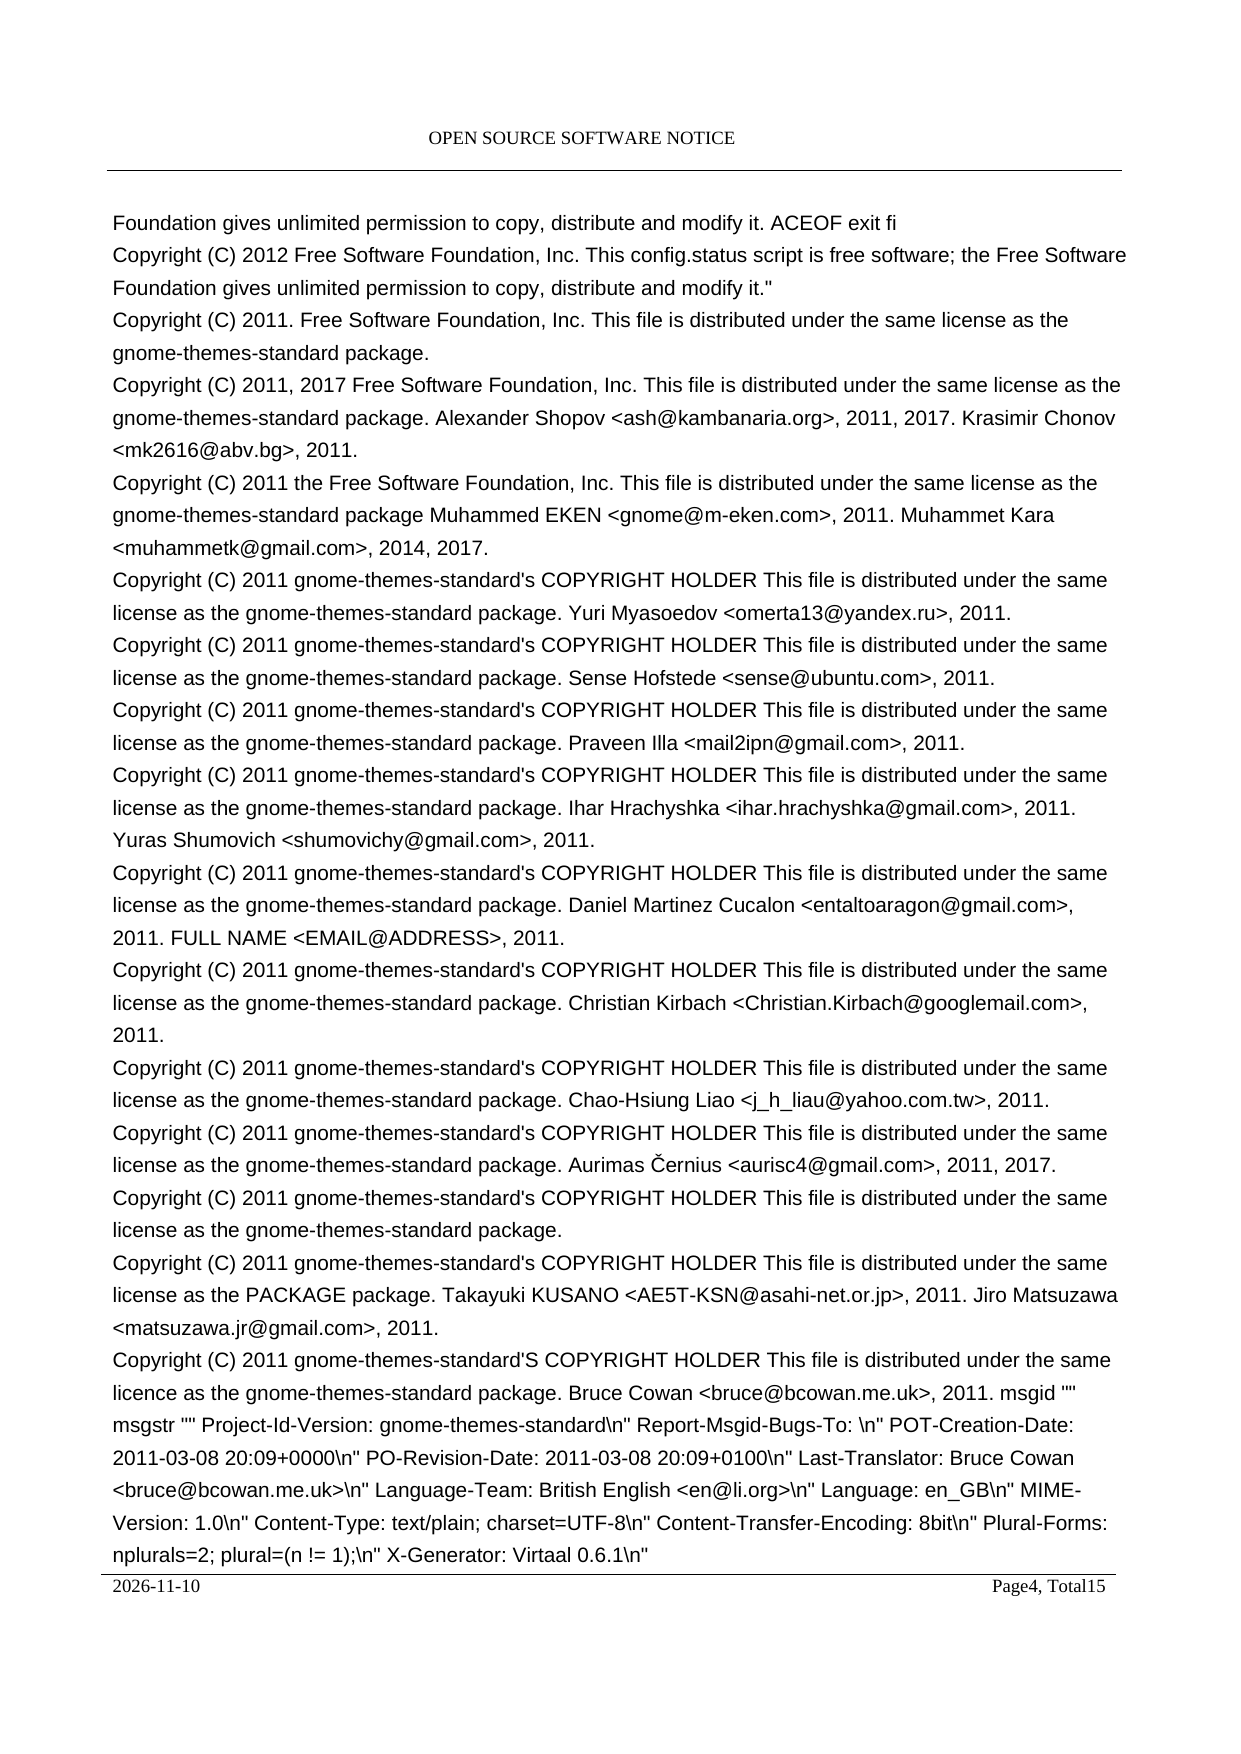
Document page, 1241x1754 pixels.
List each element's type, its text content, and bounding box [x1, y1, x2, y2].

text Copyright (C) 2011 gnome-themes-standard's COPYRIGHT HOLDER This file is distributed under the same license as the PACKAGE package. Takayuki KUSANO <AE5T-KSN@asahi-net.or.jp>, 2011. Jiro Matsuzawa <matsuzawa.jr@gmail.com>, 2011. [112, 1246, 1128, 1344]
text Copyright (C) 2011 the Free Software Foundation, Inc. This file is distributed under the same license as the gnome-themes-standard package Muhammed EKEN <gnome@m-eken.com>, 2011. Muhammet Kara <muhammetk@gmail.com>, 2014, 2017. [112, 466, 1128, 564]
text Copyright (C) 2011 gnome-themes-standard's COPYRIGHT HOLDER This file is distributed under the same license as the gnome-themes-standard package. Chao-Hsiung Liao <j_h_liau@yahoo.com.tw>, 2011. [112, 1051, 1128, 1116]
text Copyright (C) 2012 Free Software Foundation, Inc. This config.status script is free software; the Free Software Foundation gives unlimited permission to copy, distribute and modify it." [112, 239, 1128, 304]
text Copyright (C) 2011 gnome-themes-standard's COPYRIGHT HOLDER This file is distributed under the same license as the gnome-themes-standard package. [112, 1181, 1128, 1246]
text Copyright (C) 2011 gnome-themes-standard's COPYRIGHT HOLDER This file is distributed under the same license as the gnome-themes-standard package. Daniel Martinez Cucalon <entaltoaragon@gmail.com>, 2011. FULL NAME <EMAIL@ADDRESS>, 2011. [112, 856, 1128, 954]
text Copyright (C) 2011 gnome-themes-standard's COPYRIGHT HOLDER This file is distributed under the same license as the gnome-themes-standard package. Ihar Hrachyshka <ihar.hrachyshka@gmail.com>, 2011. Yuras Shumovich <shumovichy@gmail.com>, 2011. [112, 759, 1128, 856]
text Copyright (C) 2011 gnome-themes-standard's COPYRIGHT HOLDER This file is distributed under the same license as the gnome-themes-standard package. Christian Kirbach <Christian.Kirbach@googlemail.com>, 2011. [112, 954, 1128, 1051]
text Copyright (C) 2011 gnome-themes-standard's COPYRIGHT HOLDER This file is distributed under the same license as the gnome-themes-standard package. Praveen Illa <mail2ipn@gmail.com>, 2011. [112, 694, 1128, 759]
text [112, 206, 1128, 239]
text Copyright (C) 2011, 2017 Free Software Foundation, Inc. This file is distributed under the same license as the gnome-themes-standard package. Alexander Shopov <ash@kambanaria.org>, 2011, 2017. Krasimir Chonov <mk2616@abv.bg>, 2011. [112, 369, 1128, 466]
text Copyright (C) 2011 gnome-themes-standard's COPYRIGHT HOLDER This file is distributed under the same license as the gnome-themes-standard package. Aurimas Černius <aurisc4@gmail.com>, 2011, 2017. [112, 1116, 1128, 1181]
text Copyright (C) 2011. Free Software Foundation, Inc. This file is distributed under the same license as the gnome-themes-standard package. [112, 304, 1128, 369]
text Copyright (C) 2011 gnome-themes-standard's COPYRIGHT HOLDER This file is distributed under the same license as the gnome-themes-standard package. Sense Hofstede <sense@ubuntu.com>, 2011. [112, 629, 1128, 694]
text Copyright (C) 2011 gnome-themes-standard's COPYRIGHT HOLDER This file is distributed under the same license as the gnome-themes-standard package. Yuri Myasoedov <omerta13@yandex.ru>, 2011. [112, 564, 1128, 629]
text Copyright (C) 2011 gnome-themes-standard'S COPYRIGHT HOLDER This file is distributed under the same licence as the gnome-themes-standard package. Bruce Cowan <bruce@bcowan.me.uk>, 2011. msgid "" msgstr "" Project-Id-Version: gnome-themes-standard\n" Report-Msgid-Bugs-To: \n" POT-Creation-Date: 2011-03-08 20:09+0000\n" PO-Revision-Date: 2011-03-08 20:09+0100\n" Last-Translator: Bruce Cowan <bruce@bcowan.me.uk>\n" Language-Team: British English <en@li.org>\n" Language: en_GB\n" MIME-Version: 1.0\n" Content-Type: text/plain; charset=UTF-8\n" Content-Transfer-Encoding: 8bit\n" Plural-Forms: nplurals=2; plural=(n != 1);\n" X-Generator: Virtaal 0.6.1\n" [112, 1344, 1128, 1571]
